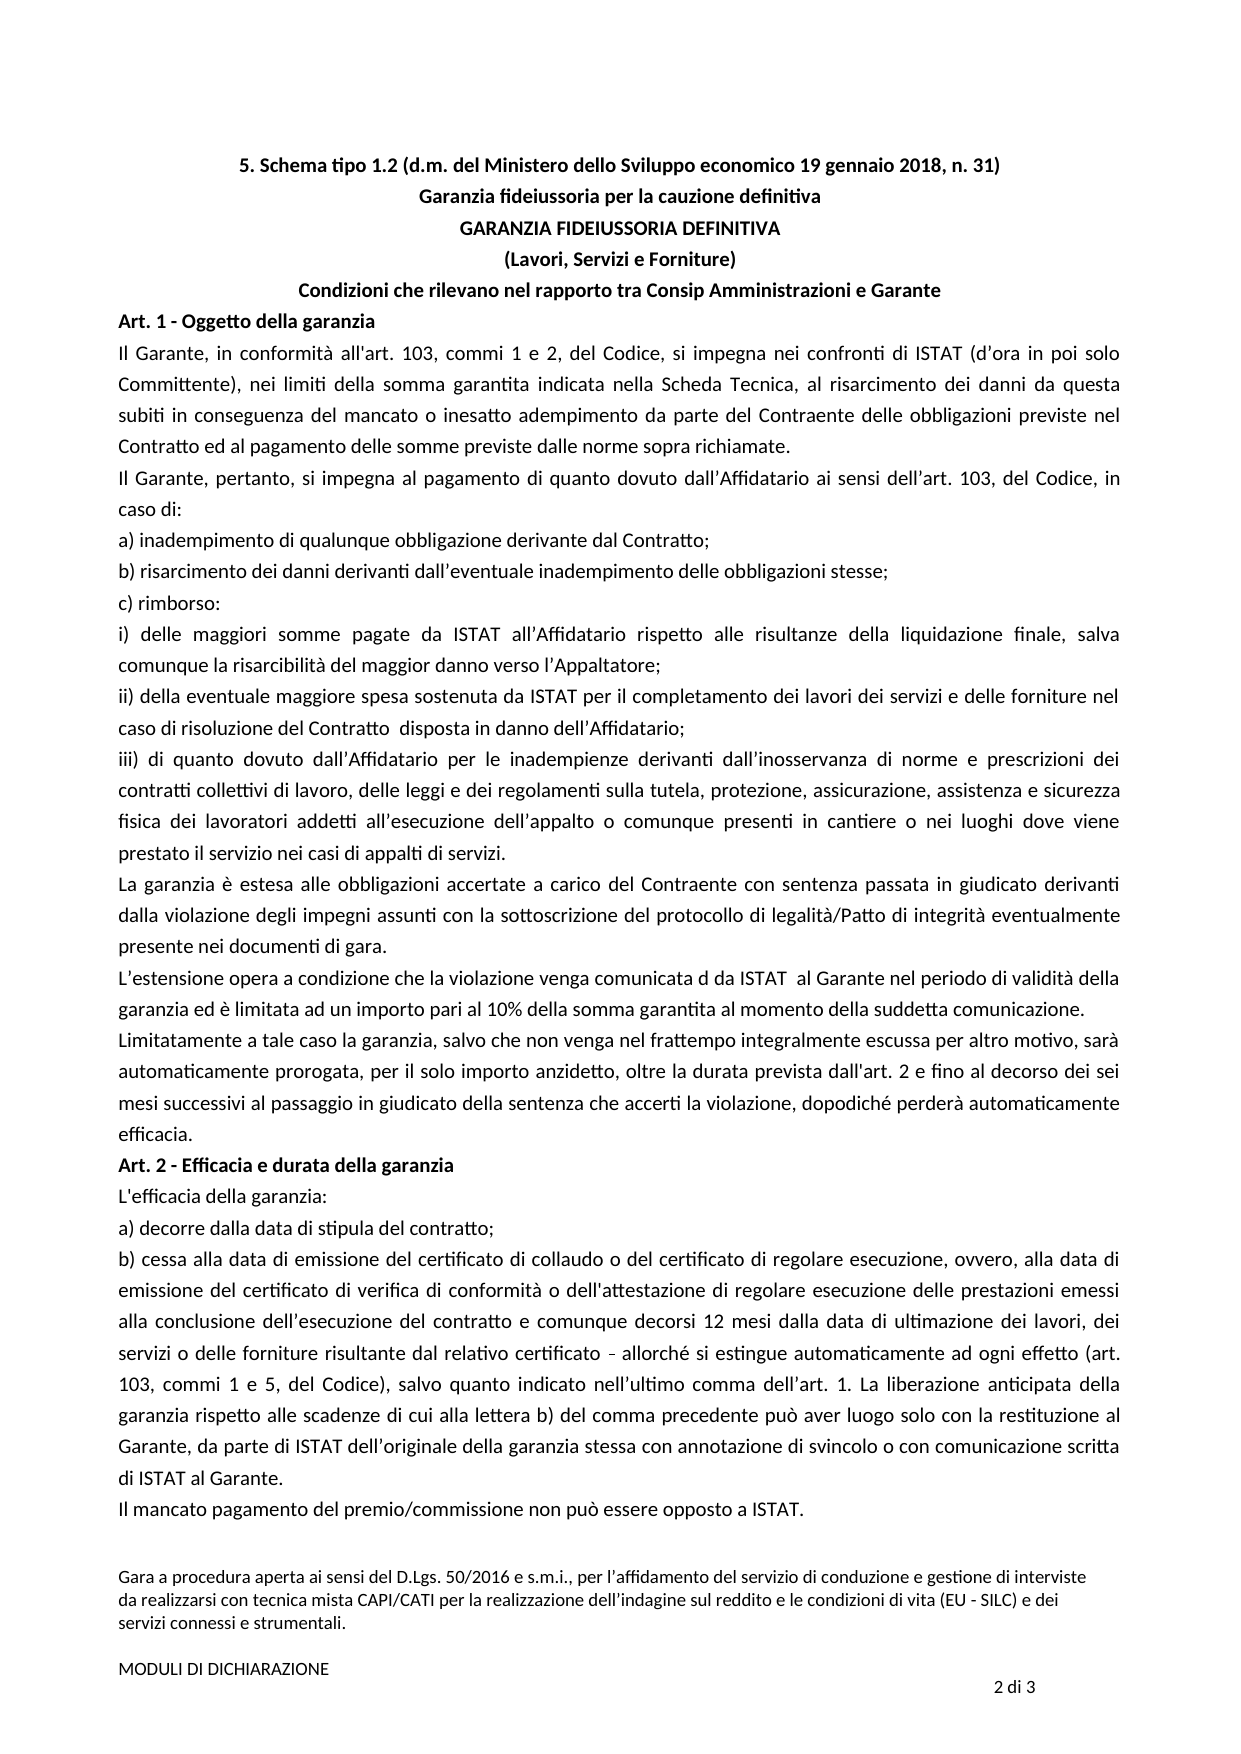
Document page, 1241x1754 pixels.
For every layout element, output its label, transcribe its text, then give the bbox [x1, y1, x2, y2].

text iii) di quanto dovuto dall’Affidatario per le inadempienze derivanti dall’inosservanza di norme e prescrizioni dei contratti collettivi di lavoro, delle leggi e dei regolamenti sulla tutela, protezione, assicurazione, assistenza e sicurezza fisica dei lavoratori addetti all’esecuzione dell’appalto o comunque presenti in cantiere o nei luoghi dove viene prestato il servizio nei casi di appalti di servizi. [118, 741, 1122, 866]
text ii) della eventuale maggiore spesa sostenuta da ISTAT per il completamento dei lavori dei servizi e delle forniture nel caso di risoluzione del Contratto disposta in danno dell’Affidatario; [118, 679, 1122, 741]
text c) rimborso: [118, 585, 1122, 616]
text Art. 1 - Oggetto della garanzia [118, 304, 1122, 335]
text a) decorre dalla data di stipula del contratto; [118, 1210, 1122, 1241]
text b) cessa alla data di emissione del certificato di collaudo o del certificato di regolare esecuzione, ovvero, alla data di emissione del certificato di verifica di conformità o dell'attestazione di regolare esecuzione delle prestazioni emessi alla conclusione dell’esecuzione del contratto e comunque decorsi 12 mesi dalla data di ultimazione dei lavori, dei servizi o delle forniture risultante dal relativo certificato allorché si estingue automaticamente ad ogni effetto (art. 103, commi 1 e 5, del Codice), salvo quanto indicato nell’ultimo comma dell’art. 1. La liberazione anticipata della garanzia rispetto alle scadenze di cui alla lettera b) del comma precedente può aver luogo solo con la restituzione al Garante, da parte di ISTAT dell’originale della garanzia stessa con annotazione di svincolo o con comunicazione scritta di ISTAT al Garante. [118, 1241, 1122, 1491]
text Condizioni che rilevano nel rapporto tra Consip Amministrazioni e Garante [118, 273, 1122, 304]
text Il Garante, in conformità all'art. 103, commi 1 e 2, del Codice, si impegna nei confronti di ISTAT (d’ora in poi solo Committente), nei limiti della somma garantita indicata nella Scheda Tecnica, al risarcimento dei danni da questa subiti in conseguenza del mancato o inesatto adempimento da parte del Contraente delle obbligazioni previste nel Contratto ed al pagamento delle somme previste dalle norme sopra richiamate. [118, 335, 1122, 460]
text (Lavori, Servizi e Forniture) [118, 241, 1122, 273]
text GARANZIA FIDEIUSSORIA DEFINITIVA [118, 210, 1122, 241]
text a) inadempimento di qualunque obbligazione derivante dal Contratto; [118, 523, 1122, 554]
text Il Garante, pertanto, si impegna al pagamento di quanto dovuto dall’Affidatario ai sensi dell’art. 103, del Codice, in caso di: [118, 460, 1122, 523]
text Limitatamente a tale caso la garanzia, salvo che non venga nel frattempo integralmente escussa per altro motivo, sarà automaticamente prorogata, per il solo importo anzidetto, oltre la durata prevista dall'art. 2 e fino al decorso dei sei mesi successivi al passaggio in giudicato della sentenza che accerti la violazione, dopodiché perderà automaticamente efficacia. [118, 1023, 1122, 1148]
text L'efficacia della garanzia: [118, 1179, 1122, 1210]
text 5. Schema tipo 1.2 (d.m. del Ministero dello Sviluppo economico 19 gennaio 2018, n. 31) [118, 148, 1122, 179]
text L’estensione opera a condizione che la violazione venga comunicata d da ISTAT al Garante nel periodo di validità della garanzia ed è limitata ad un importo pari al 10% della somma garantita al momento della suddetta comunicazione. [118, 960, 1122, 1023]
text Garanzia fideiussoria per la cauzione definitiva [118, 179, 1122, 210]
text Art. 2 - Efficacia e durata della garanzia [118, 1148, 1122, 1179]
text Il mancato pagamento del premio/commissione non può essere opposto a ISTAT. [118, 1491, 1122, 1523]
text b) risarcimento dei danni derivanti dall’eventuale inadempimento delle obbligazioni stesse; [118, 554, 1122, 585]
text i) delle maggiori somme pagate da ISTAT all’Affidatario rispetto alle risultanze della liquidazione finale, salva comunque la risarcibilità del maggior danno verso l’Appaltatore; [118, 616, 1122, 679]
text La garanzia è estesa alle obbligazioni accertate a carico del Contraente con sentenza passata in giudicato derivanti dalla violazione degli impegni assunti con la sottoscrizione del protocollo di legalità/Patto di integrità eventualmente presente nei documenti di gara. [118, 866, 1122, 960]
